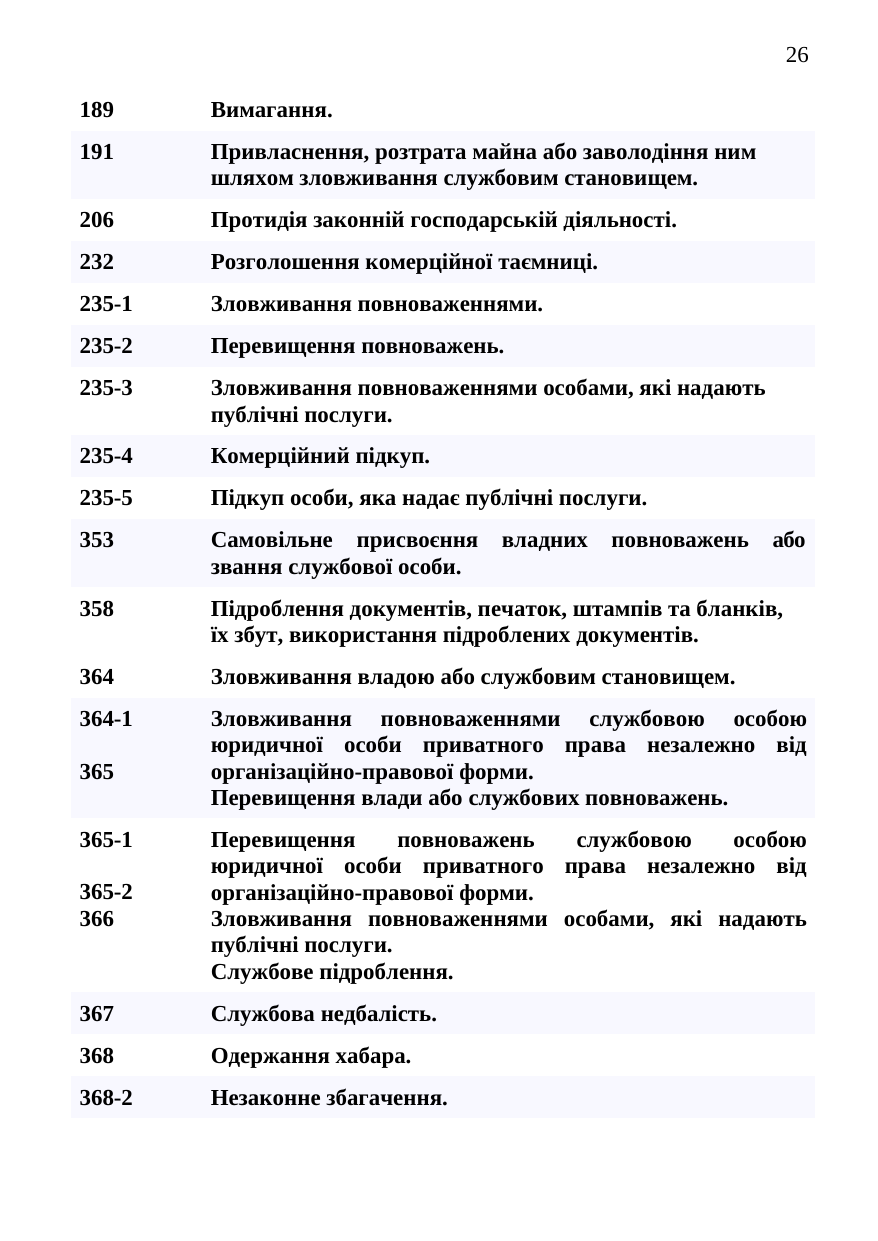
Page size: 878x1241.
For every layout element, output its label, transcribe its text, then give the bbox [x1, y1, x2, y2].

table_cell Зловживання повноваженнями особами, які надають публічні послуги. [172, 367, 815, 435]
table_cell Перевищення повноважень. [172, 325, 815, 367]
table_cell Зловживання повноваженнями. [172, 283, 815, 325]
table_cell Самовільне присвоєння владних повноважень або звання службової особи. [172, 519, 815, 587]
table_cell Службова недбалість. [172, 992, 815, 1034]
table_cell 235-5 [71, 477, 172, 519]
table_cell 358 [71, 587, 172, 656]
table_cell Незаконне збагачення. [172, 1076, 815, 1118]
table_cell 232 [71, 241, 172, 283]
table_cell Підроблення документів, печаток, штампів та бланків, їх збут, використання підроблених документів. [172, 587, 815, 656]
table_cell 353 [71, 519, 172, 587]
table_cell Привласнення, розтрата майна або заволодіння ним шляхом зловживання службовим становищем. [172, 131, 815, 199]
table_cell 235-3 [71, 367, 172, 435]
table_cell 364 [71, 656, 172, 697]
table_cell 191 [71, 131, 172, 199]
table_header 189 [71, 97, 172, 131]
table_cell Розголошення комерційної таємниці. [172, 241, 815, 283]
table_cell Зловживання владою або службовим становищем. [172, 656, 815, 697]
table_cell 368-2 [71, 1076, 172, 1118]
table_cell 235-4 [71, 435, 172, 477]
table_header Вимагання. [172, 97, 815, 131]
table_cell 365-1 365-2 366 [71, 819, 172, 992]
table_cell Перевищення повноважень службовою особою юридичної особи приватного права незалежно від організаційно-правової форми. Зловживання повноваженнями особами, які надають публічні послуги. Службове підроблення. [172, 819, 815, 992]
table_cell 235-2 [71, 325, 172, 367]
table_cell Зловживання повноваженнями службовою особою юридичної особи приватного права незалежно від організаційно-правової форми. Перевищення влади або службових повноважень. [172, 698, 815, 818]
table_cell Підкуп особи, яка надає публічні послуги. [172, 477, 815, 519]
table_cell 368 [71, 1034, 172, 1076]
table_cell Протидія законній господарській діяльності. [172, 199, 815, 241]
table_cell 364-1 365 [71, 698, 172, 818]
table_cell 367 [71, 992, 172, 1034]
table_cell Одержання хабара. [172, 1034, 815, 1076]
table_cell Комерційний підкуп. [172, 435, 815, 477]
table_cell 206 [71, 199, 172, 241]
table_cell 235-1 [71, 283, 172, 325]
